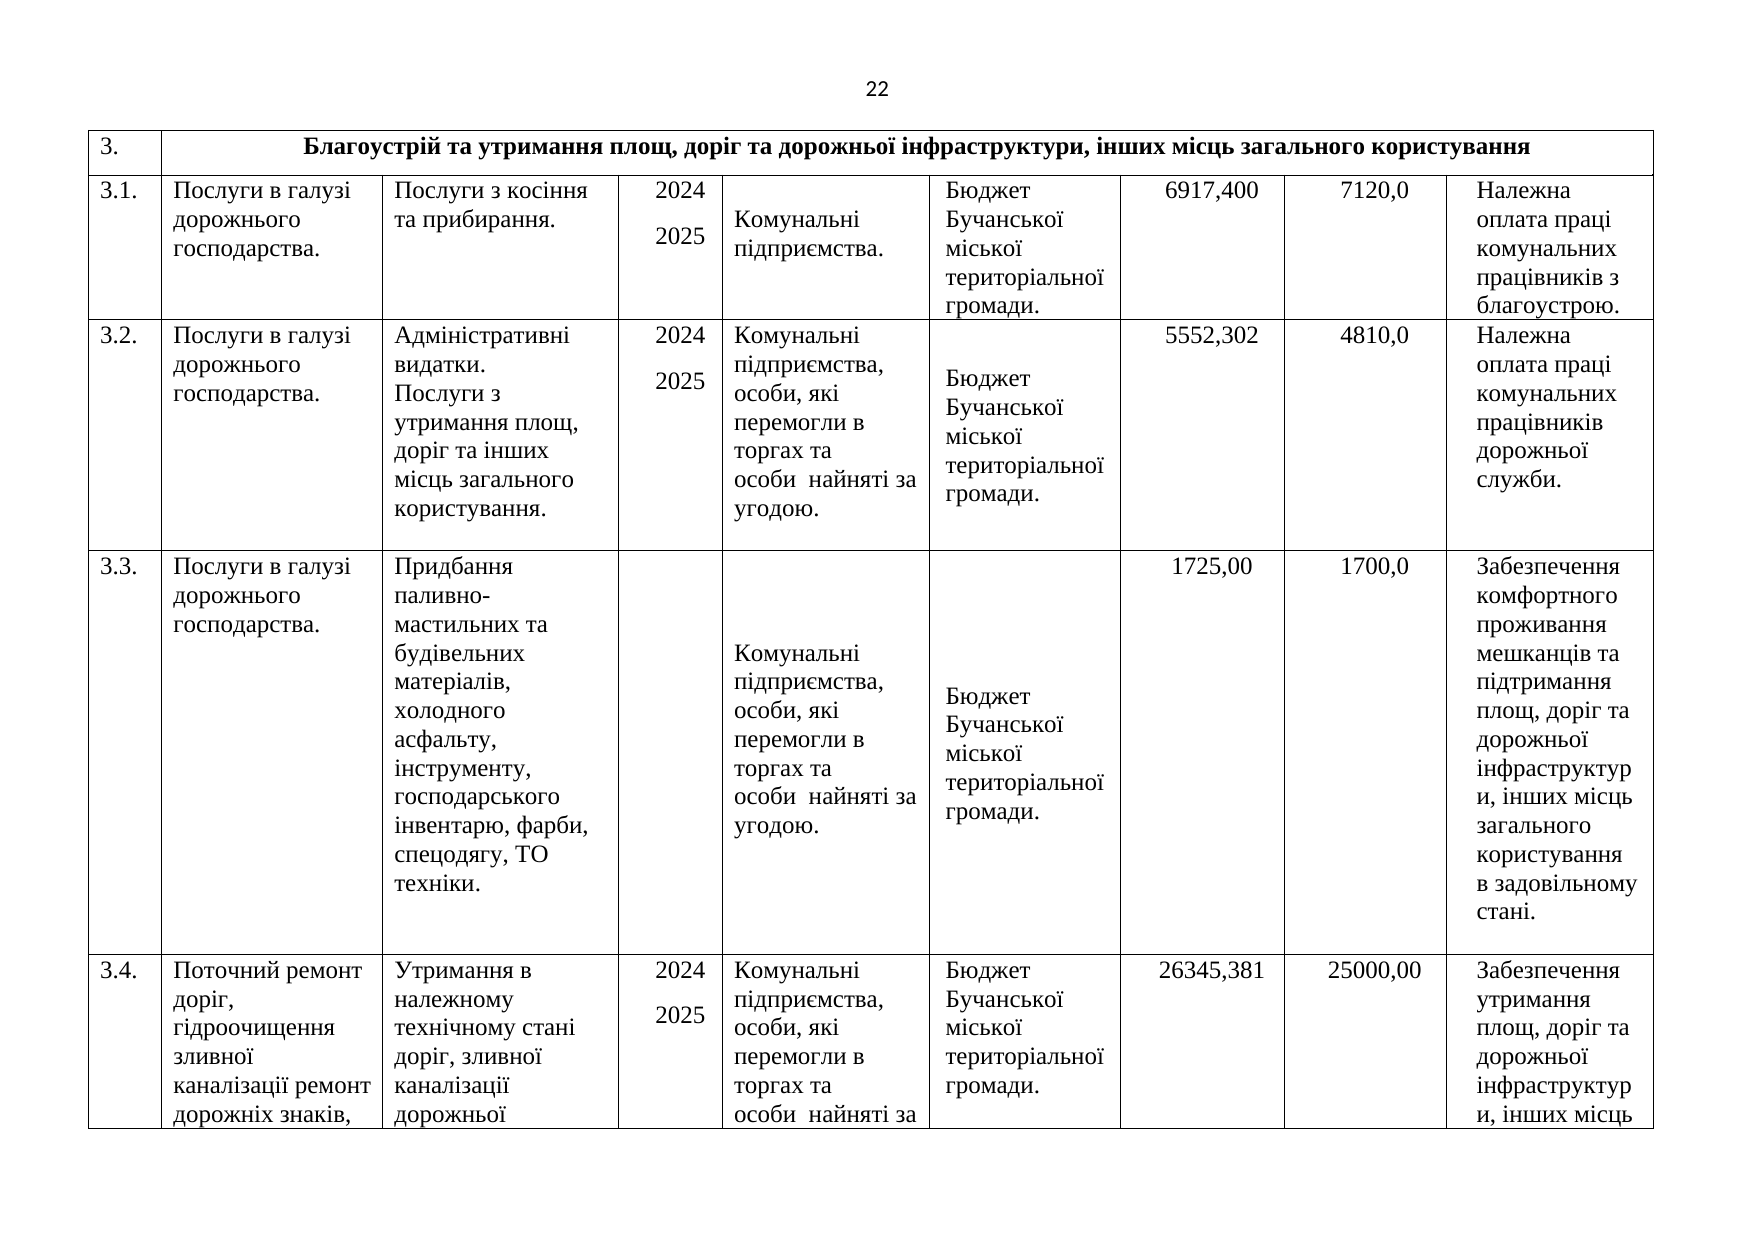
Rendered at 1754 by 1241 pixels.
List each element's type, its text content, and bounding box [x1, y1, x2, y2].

table_cell [619, 551, 722, 954]
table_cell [383, 955, 618, 1127]
table_cell 2024 2025 [619, 320, 722, 550]
table_cell 7120,0 [1285, 176, 1446, 319]
table_cell 2024 2025 [619, 955, 722, 1127]
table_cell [930, 176, 1120, 319]
table_cell 4810,0 [1285, 320, 1446, 550]
table_cell 1700,0 [1285, 551, 1446, 954]
table_cell 3. [89, 131, 161, 174]
table_cell Послуги з косіння та прибирання. [383, 176, 618, 319]
table_cell 3.1. [89, 176, 161, 319]
table_cell Бюджет Бучанської міської територіальної громади. [930, 551, 1120, 954]
table_cell 6917,400 [1121, 176, 1284, 319]
table_cell Бюджет Бучанської міської територіальної громади. [930, 320, 1120, 550]
table_cell Благоустрій та утримання площ, доріг та дорожньої інфраструктури, інших місць загального користування [162, 131, 1653, 174]
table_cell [930, 955, 1120, 1127]
table_cell Послуги в галузі дорожнього господарства. [162, 176, 382, 319]
table_cell 25000,00 [1285, 955, 1446, 1127]
table_cell 3.4. [89, 955, 161, 1127]
table_cell Комунальні підприємства. [723, 176, 929, 319]
table_cell 1725,00 [1121, 551, 1284, 954]
table_cell Належна оплата праці комунальних працівників дорожньої служби. [1447, 320, 1653, 550]
table_cell Адміністративні видатки. Послуги з утримання площ, доріг та інших місць загального користування. [383, 320, 618, 550]
table_cell Комунальні підприємства, особи, які перемогли в торгах та особи найняті за угодою. [723, 551, 929, 954]
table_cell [723, 955, 929, 1127]
table_cell 5552,302 [1121, 320, 1284, 550]
table_cell Придбання паливно-мастильних та будівельних матеріалів, холодного асфальту, інструменту, господарського інвентарю, фарби, спецодягу, ТО техніки. [383, 551, 618, 954]
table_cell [1447, 955, 1653, 1127]
table_cell Комунальні підприємства, особи, які перемогли в торгах та особи найняті за угодою. [723, 320, 929, 550]
table_cell 2024 2025 [619, 176, 722, 319]
table_cell Послуги в галузі дорожнього господарства. [162, 551, 382, 954]
table_cell Послуги в галузі дорожнього господарства. [162, 320, 382, 550]
table_cell Належна оплата праці комунальних працівників з благоустрою. [1447, 176, 1653, 319]
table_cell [162, 955, 382, 1127]
table_cell 26345,381 [1121, 955, 1284, 1127]
table_cell 3.3. [89, 551, 161, 954]
table_cell 3.2. [89, 320, 161, 550]
